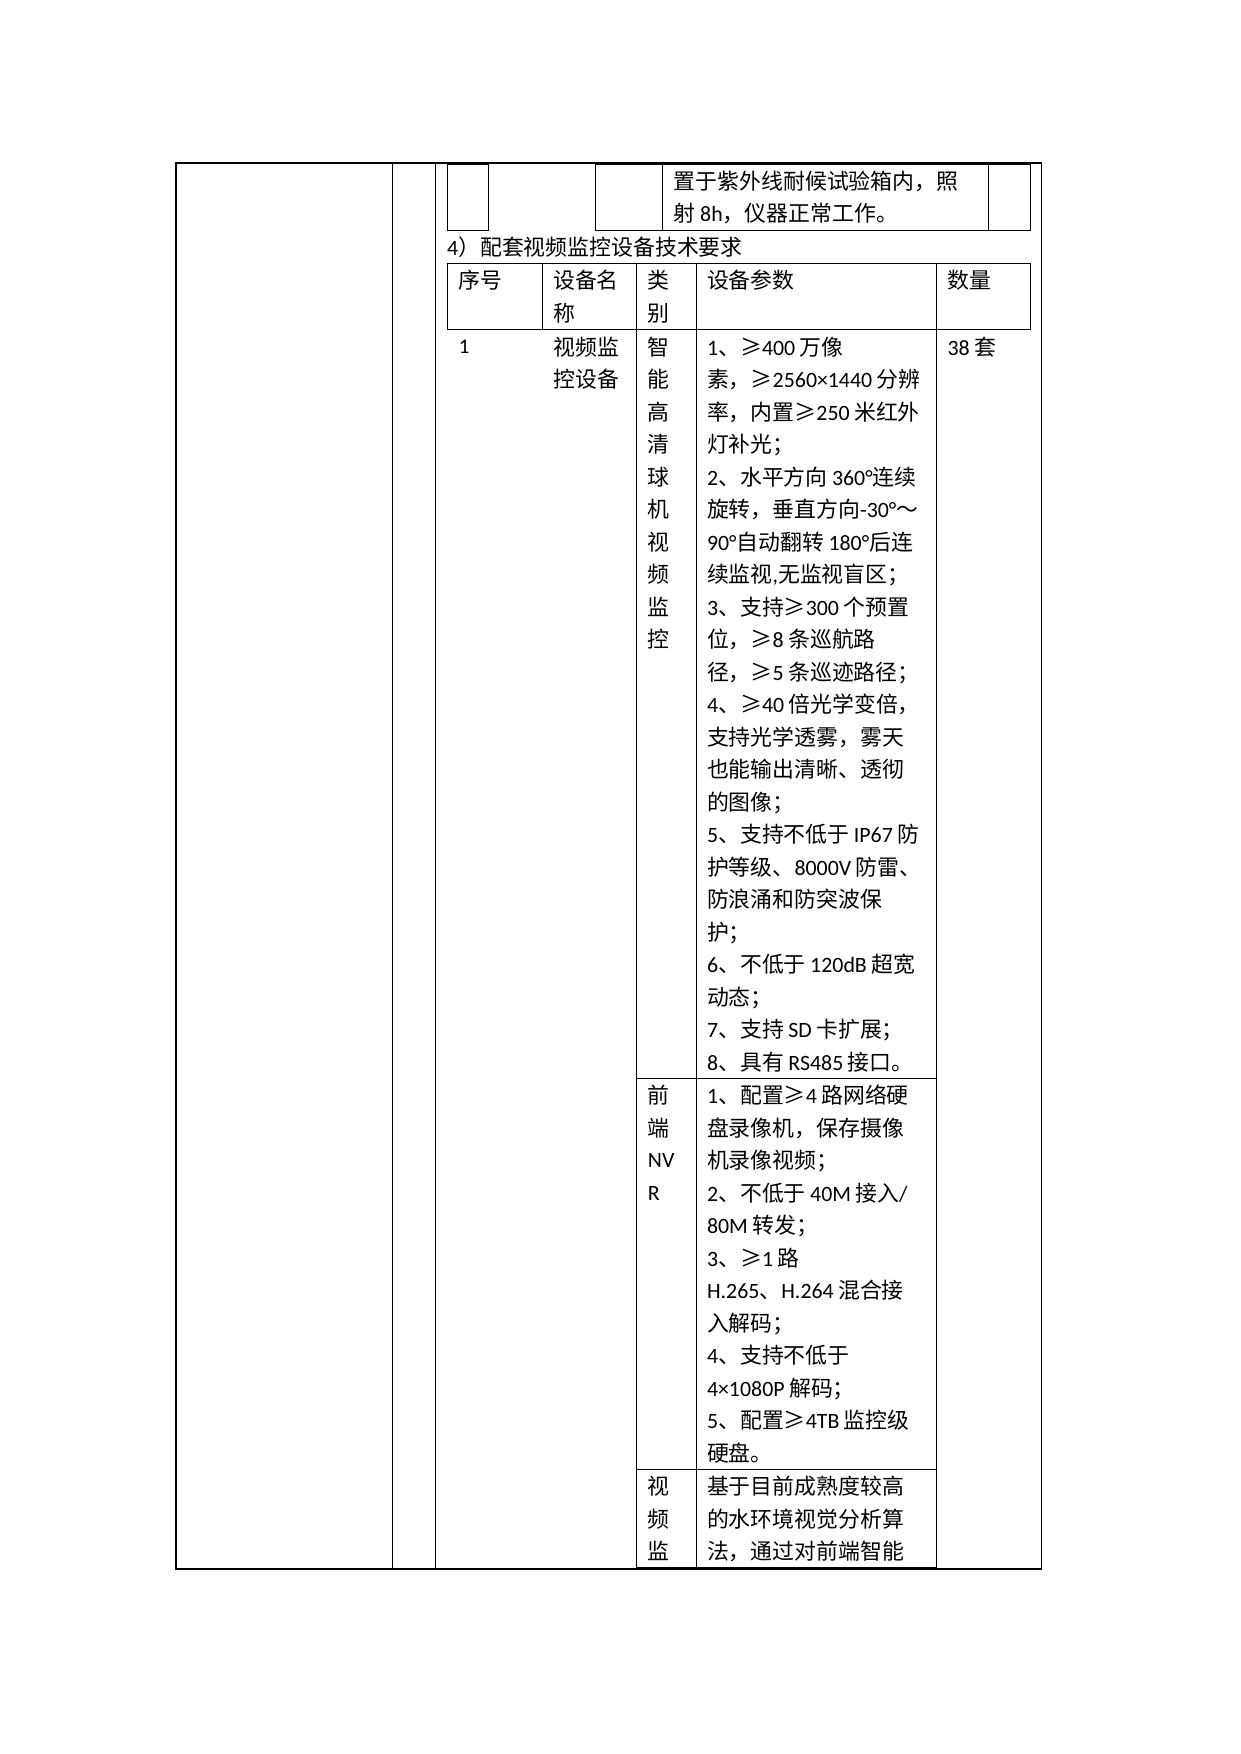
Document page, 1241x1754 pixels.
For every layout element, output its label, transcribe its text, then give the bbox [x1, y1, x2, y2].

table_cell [436, 164, 1041, 1568]
table_cell [177, 164, 392, 1568]
table_cell 1 [393, 164, 435, 1568]
